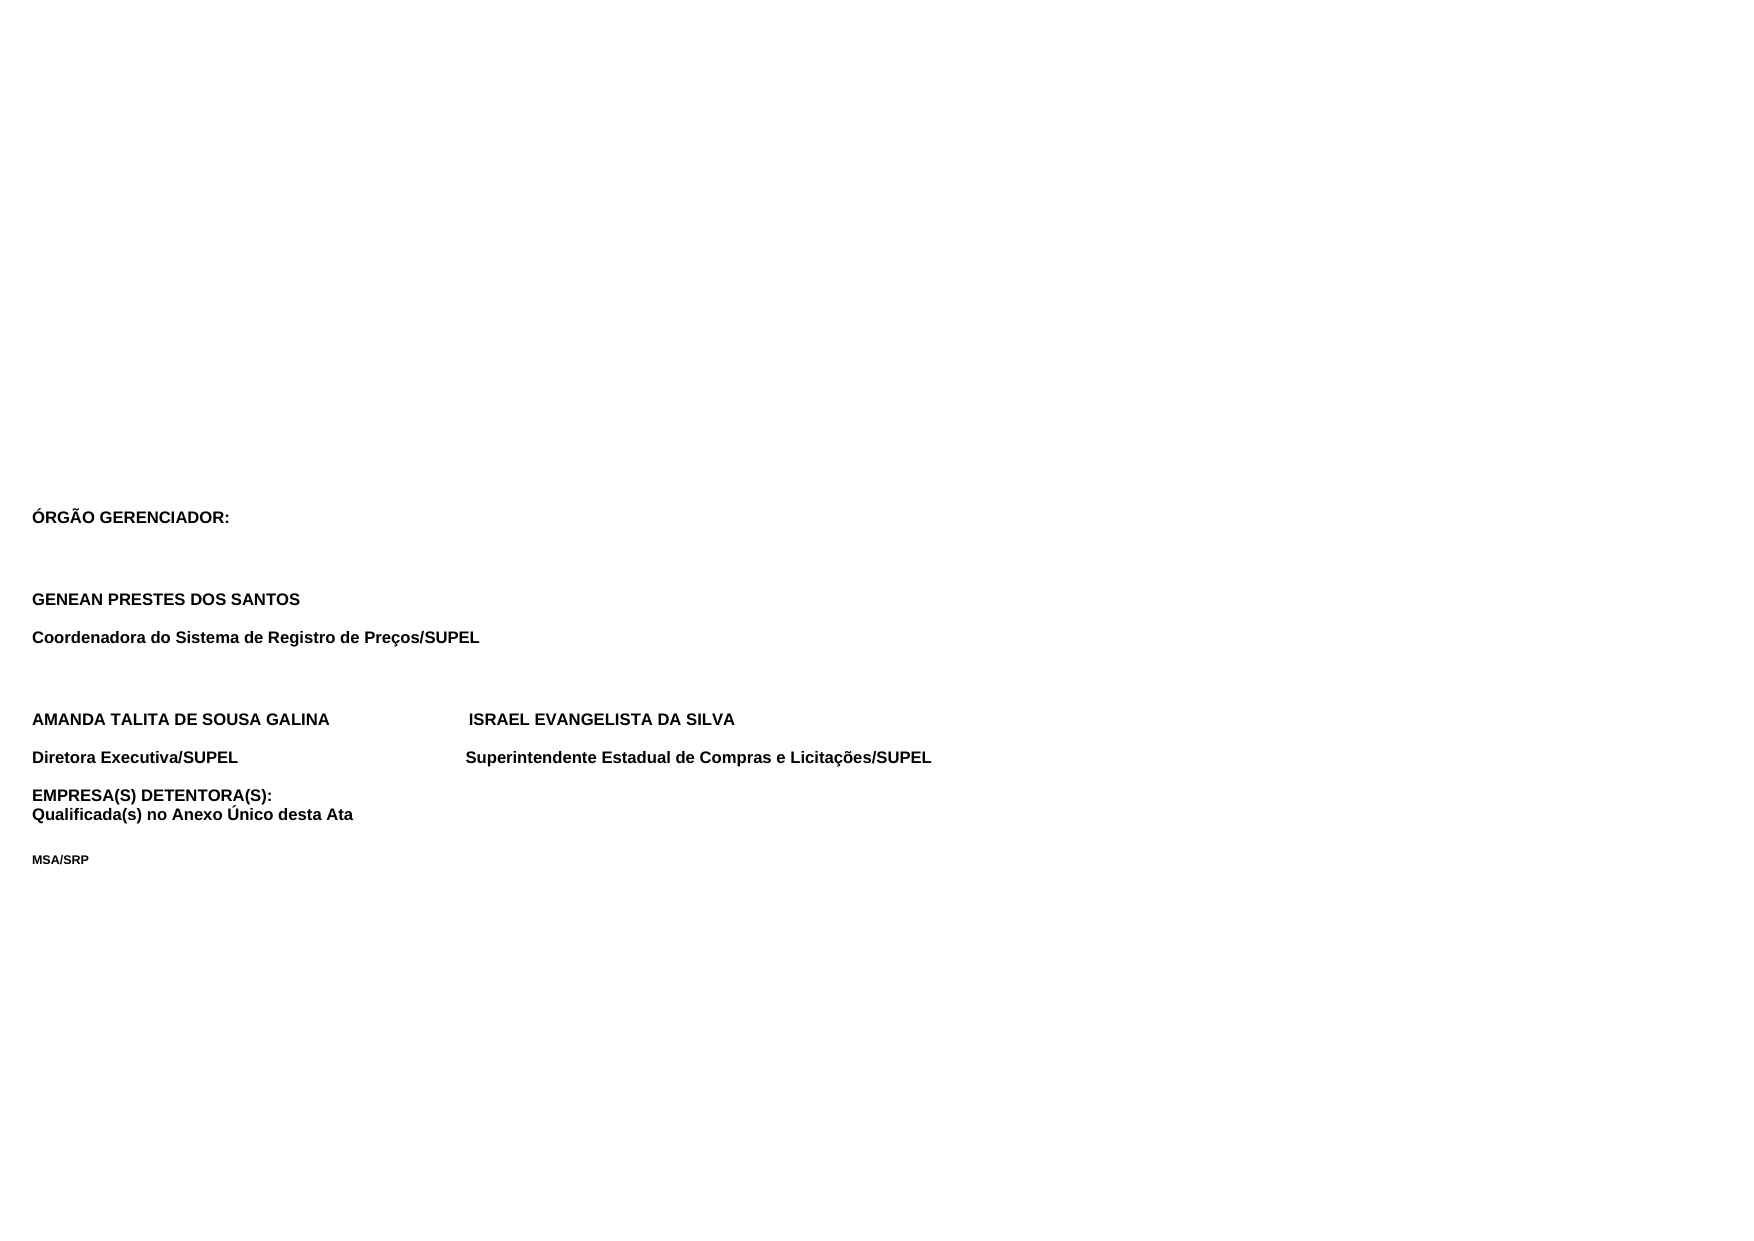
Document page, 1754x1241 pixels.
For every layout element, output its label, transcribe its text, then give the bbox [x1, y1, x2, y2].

text Coordenadora do Sistema de Registro de Preços/SUPEL [32, 628, 1690, 647]
text GENEAN PRESTES DOS SANTOS [32, 589, 1690, 608]
text ÓRGÃO GERENCIADOR: [32, 508, 1690, 527]
text AMANDA TALITA DE SOUSA GALINA ISRAEL EVANGELISTA DA SILVA [32, 709, 1690, 728]
text Qualificada(s) no Anexo Único desta Ata [32, 805, 1690, 824]
text Diretora Executiva/SUPEL Superintendente Estadual de Compras e Licitações/SUPEL [32, 748, 1690, 767]
text EMPRESA(S) DETENTORA(S): [32, 786, 1690, 805]
text MSA/SRP [32, 853, 1690, 867]
